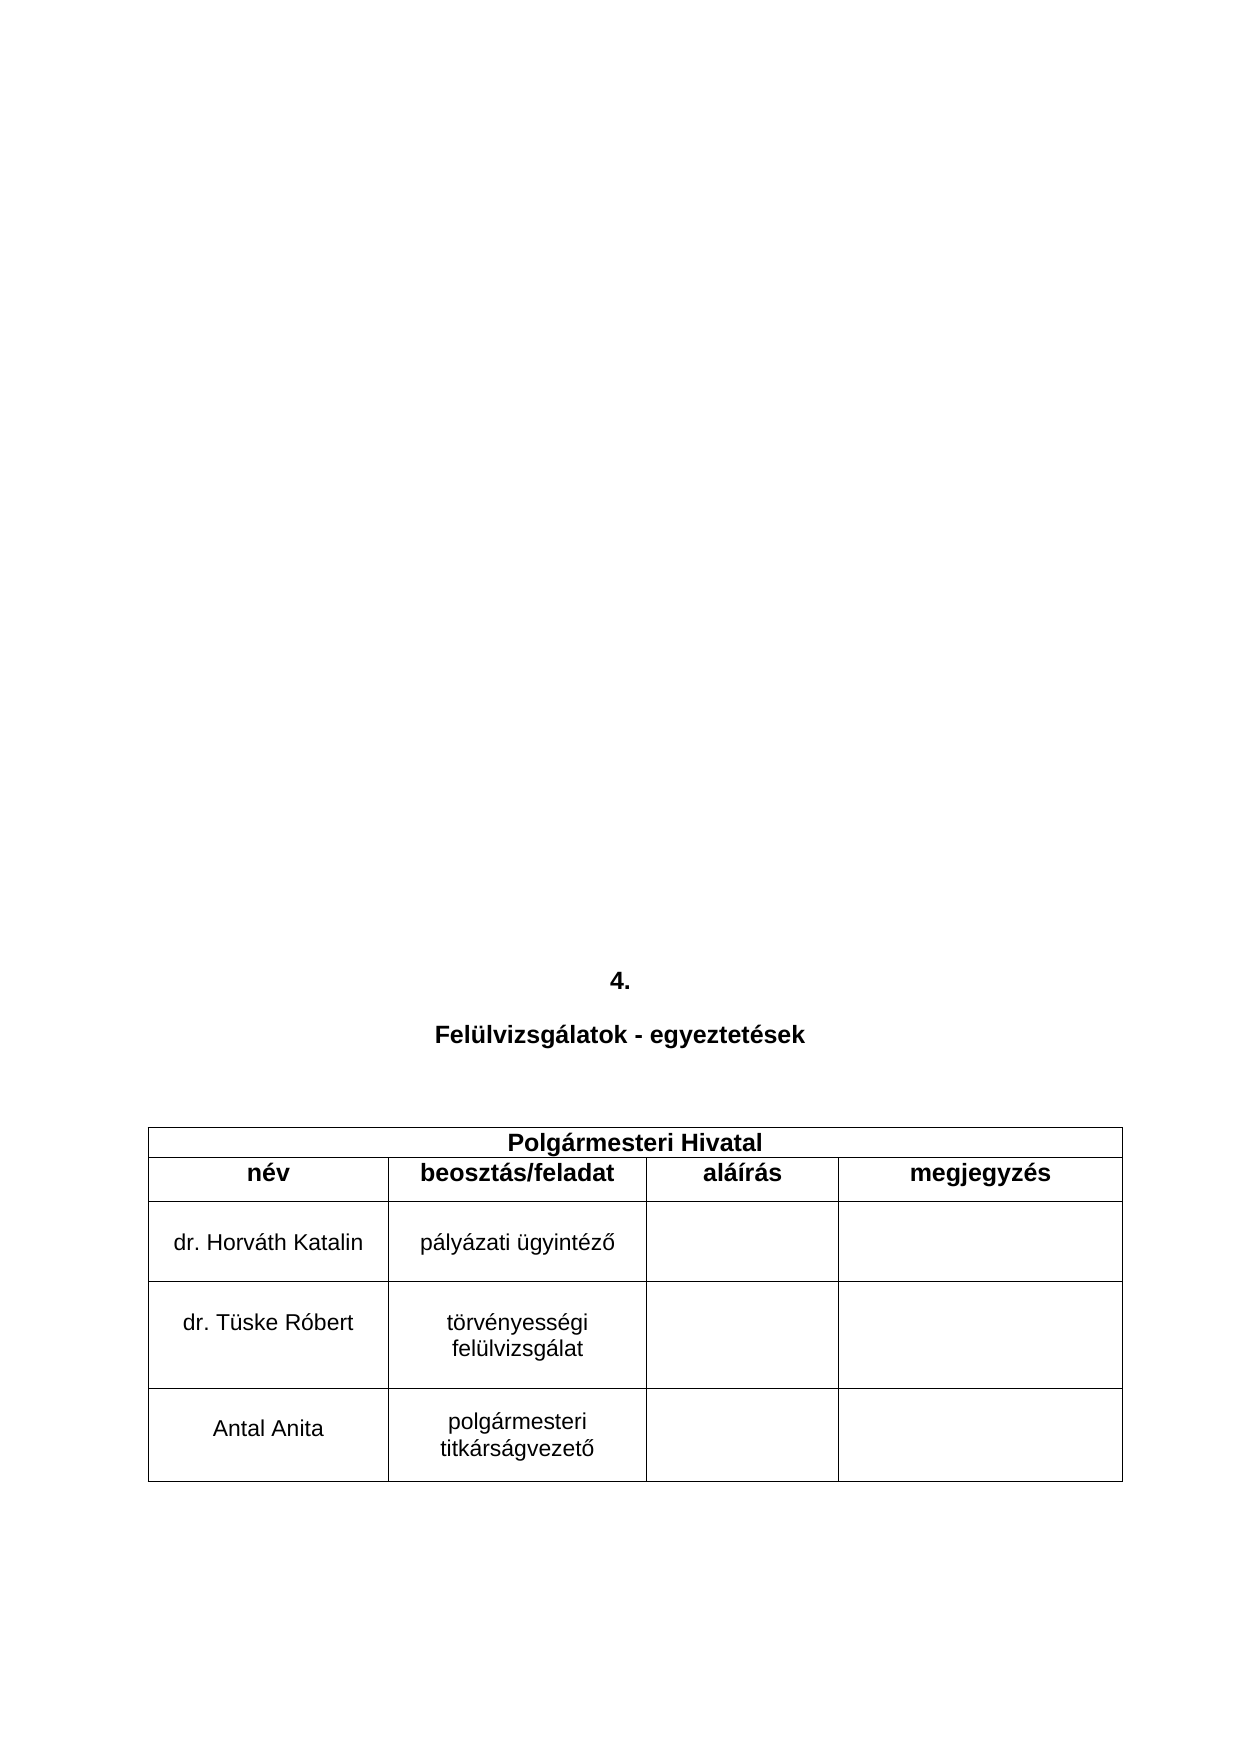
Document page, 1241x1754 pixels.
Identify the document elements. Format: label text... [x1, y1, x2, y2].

table_cell Antal Anita [149, 1389, 388, 1481]
table_cell [647, 1389, 838, 1481]
table_cell [839, 1389, 1122, 1481]
table_cell beosztás/feladat [389, 1158, 646, 1201]
table_cell dr. Horváth Katalin [149, 1202, 388, 1281]
table_cell aláírás [647, 1158, 838, 1201]
text Felülvizsgálatok - egyeztetések [148, 1019, 1093, 1048]
table_cell törvényességi felülvizsgálat [389, 1282, 646, 1388]
table_cell [647, 1282, 838, 1388]
table_cell [839, 1202, 1122, 1281]
table_cell név [149, 1158, 388, 1201]
table_header Polgármesteri Hivatal [149, 1128, 1122, 1157]
table_cell [647, 1202, 838, 1281]
table_cell polgármesteri titkárságvezető [389, 1389, 646, 1481]
table_cell dr. Tüske Róbert [149, 1282, 388, 1388]
table_cell pályázati ügyintéző [389, 1202, 646, 1281]
text 4. [148, 966, 1093, 994]
table_cell megjegyzés [839, 1158, 1122, 1201]
table_cell [839, 1282, 1122, 1388]
